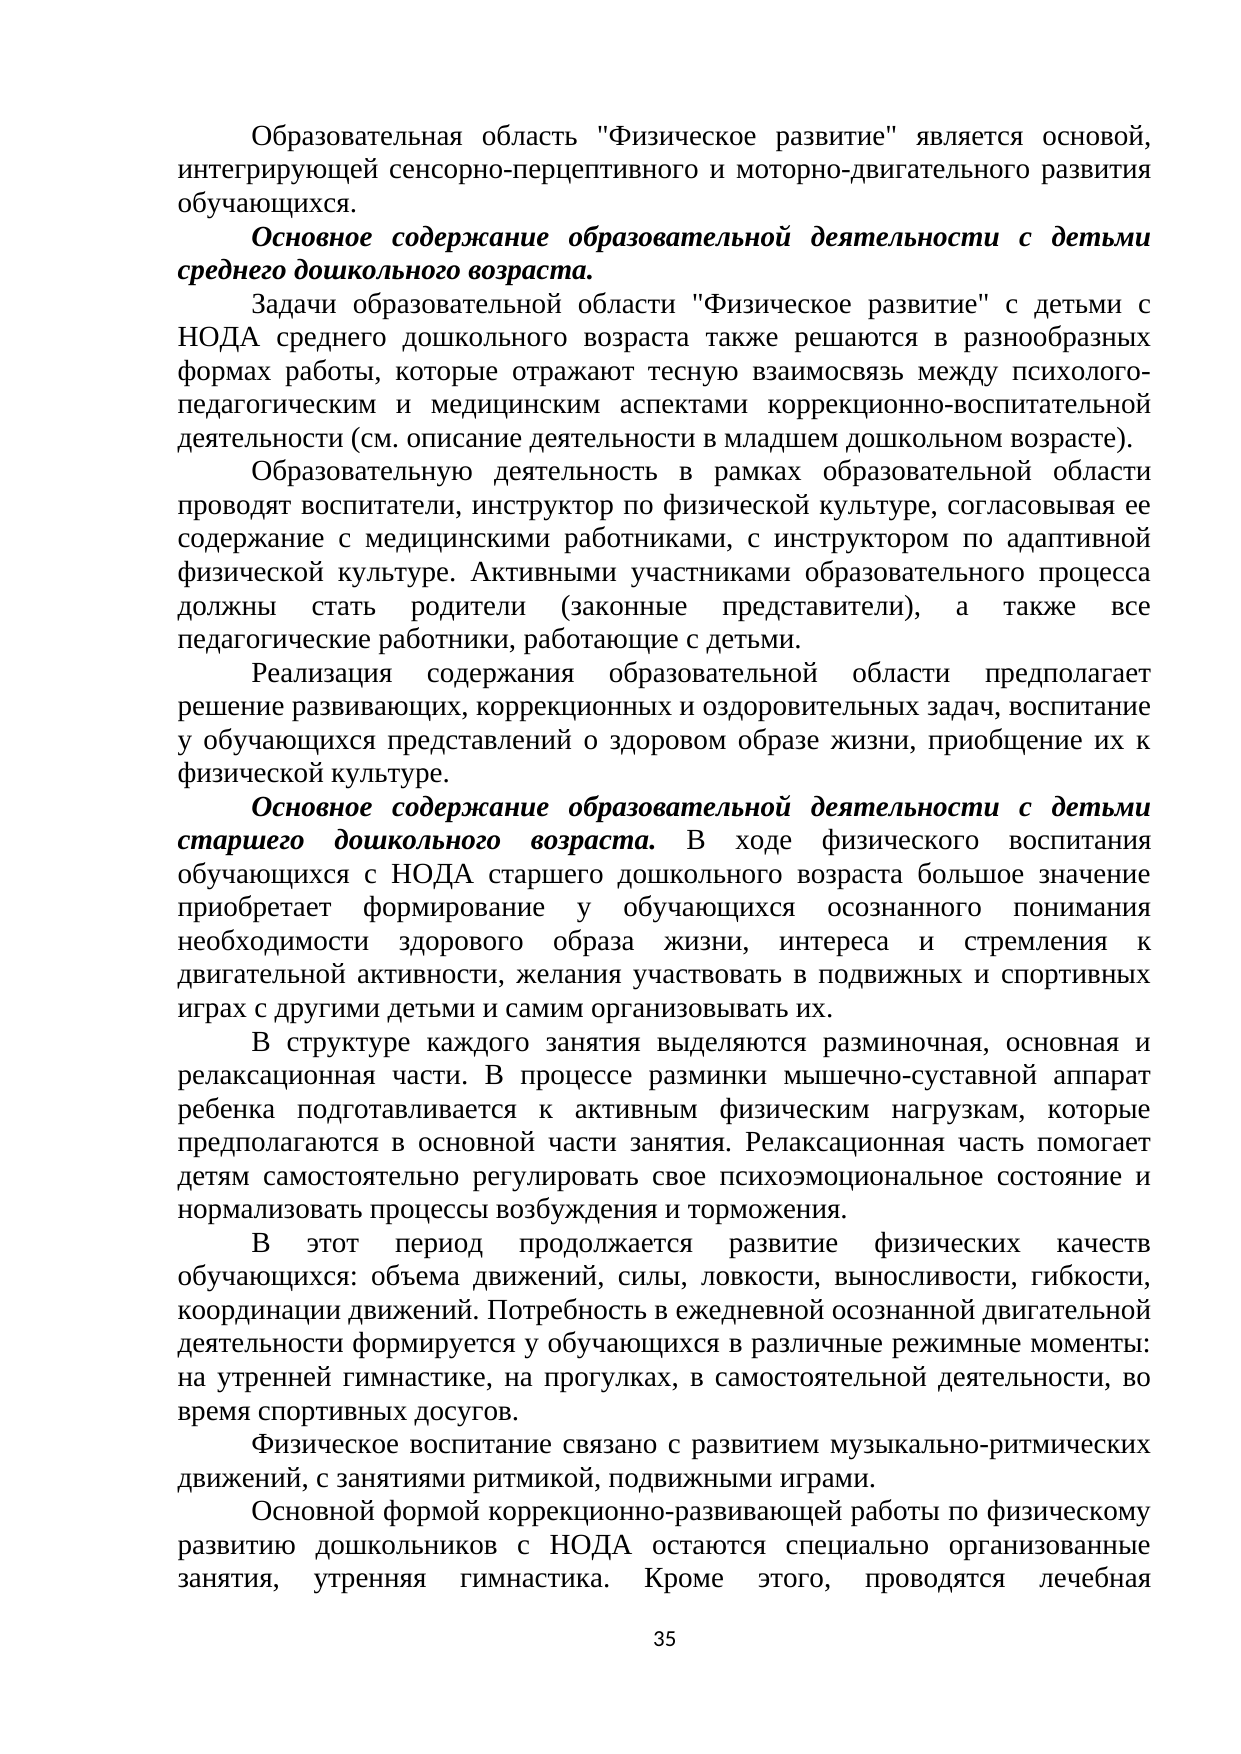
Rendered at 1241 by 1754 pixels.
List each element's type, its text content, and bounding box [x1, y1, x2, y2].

text Основное содержание образовательной деятельности с детьми старшего дошкольного возраста. В ходе физического воспитания обучающихся с НОДА старшего дошкольного возраста большое значение приобретает формирование у обучающихся осознанного понимания необходимости здорового образа жизни, интереса и стремления к двигательной активности, желания участвовать в подвижных и спортивных играх с другими детьми и самим организовывать их. [177, 789, 1152, 1024]
text Физическое воспитание связано с развитием музыкально-ритмических движений, с занятиями ритмикой, подвижными играми. [177, 1426, 1152, 1493]
text Образовательная область "Физическое развитие" является основой, интегрирующей сенсорно-перцептивного и моторно-двигательного развития обучающихся. [177, 118, 1152, 219]
text Реализация содержания образовательной области предполагает решение развивающих, коррекционных и оздоровительных задач, воспитание у обучающихся представлений о здоровом образе жизни, приобщение их к физической культуре. [177, 655, 1152, 789]
text Основное содержание образовательной деятельности с детьми среднего дошкольного возраста. [177, 219, 1152, 286]
text В структуре каждого занятия выделяются разминочная, основная и релаксационная части. В процессе разминки мышечно-суставной аппарат ребенка подготавливается к активным физическим нагрузкам, которые предполагаются в основной части занятия. Релаксационная часть помогает детям самостоятельно регулировать свое психоэмоциональное состояние и нормализовать процессы возбуждения и торможения. [177, 1024, 1152, 1225]
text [177, 1493, 1152, 1594]
text Образовательную деятельность в рамках образовательной области проводят воспитатели, инструктор по физической культуре, согласовывая ее содержание с медицинскими работниками, с инструктором по адаптивной физической культуре. Активными участниками образовательного процесса должны стать родители (законные представители), а также все педагогические работники, работающие с детьми. [177, 453, 1152, 655]
text Задачи образовательной области "Физическое развитие" с детьми с НОДА среднего дошкольного возраста также решаются в разнообразных формах работы, которые отражают тесную взаимосвязь между психолого-педагогическим и медицинским аспектами коррекционно-воспитательной деятельности (см. описание деятельности в младшем дошкольном возрасте). [177, 286, 1152, 453]
text В этот период продолжается развитие физических качеств обучающихся: объема движений, силы, ловкости, выносливости, гибкости, координации движений. Потребность в ежедневной осознанной двигательной деятельности формируется у обучающихся в различные режимные моменты: на утренней гимнастике, на прогулках, в самостоятельной деятельности, во время спортивных досугов. [177, 1225, 1152, 1426]
